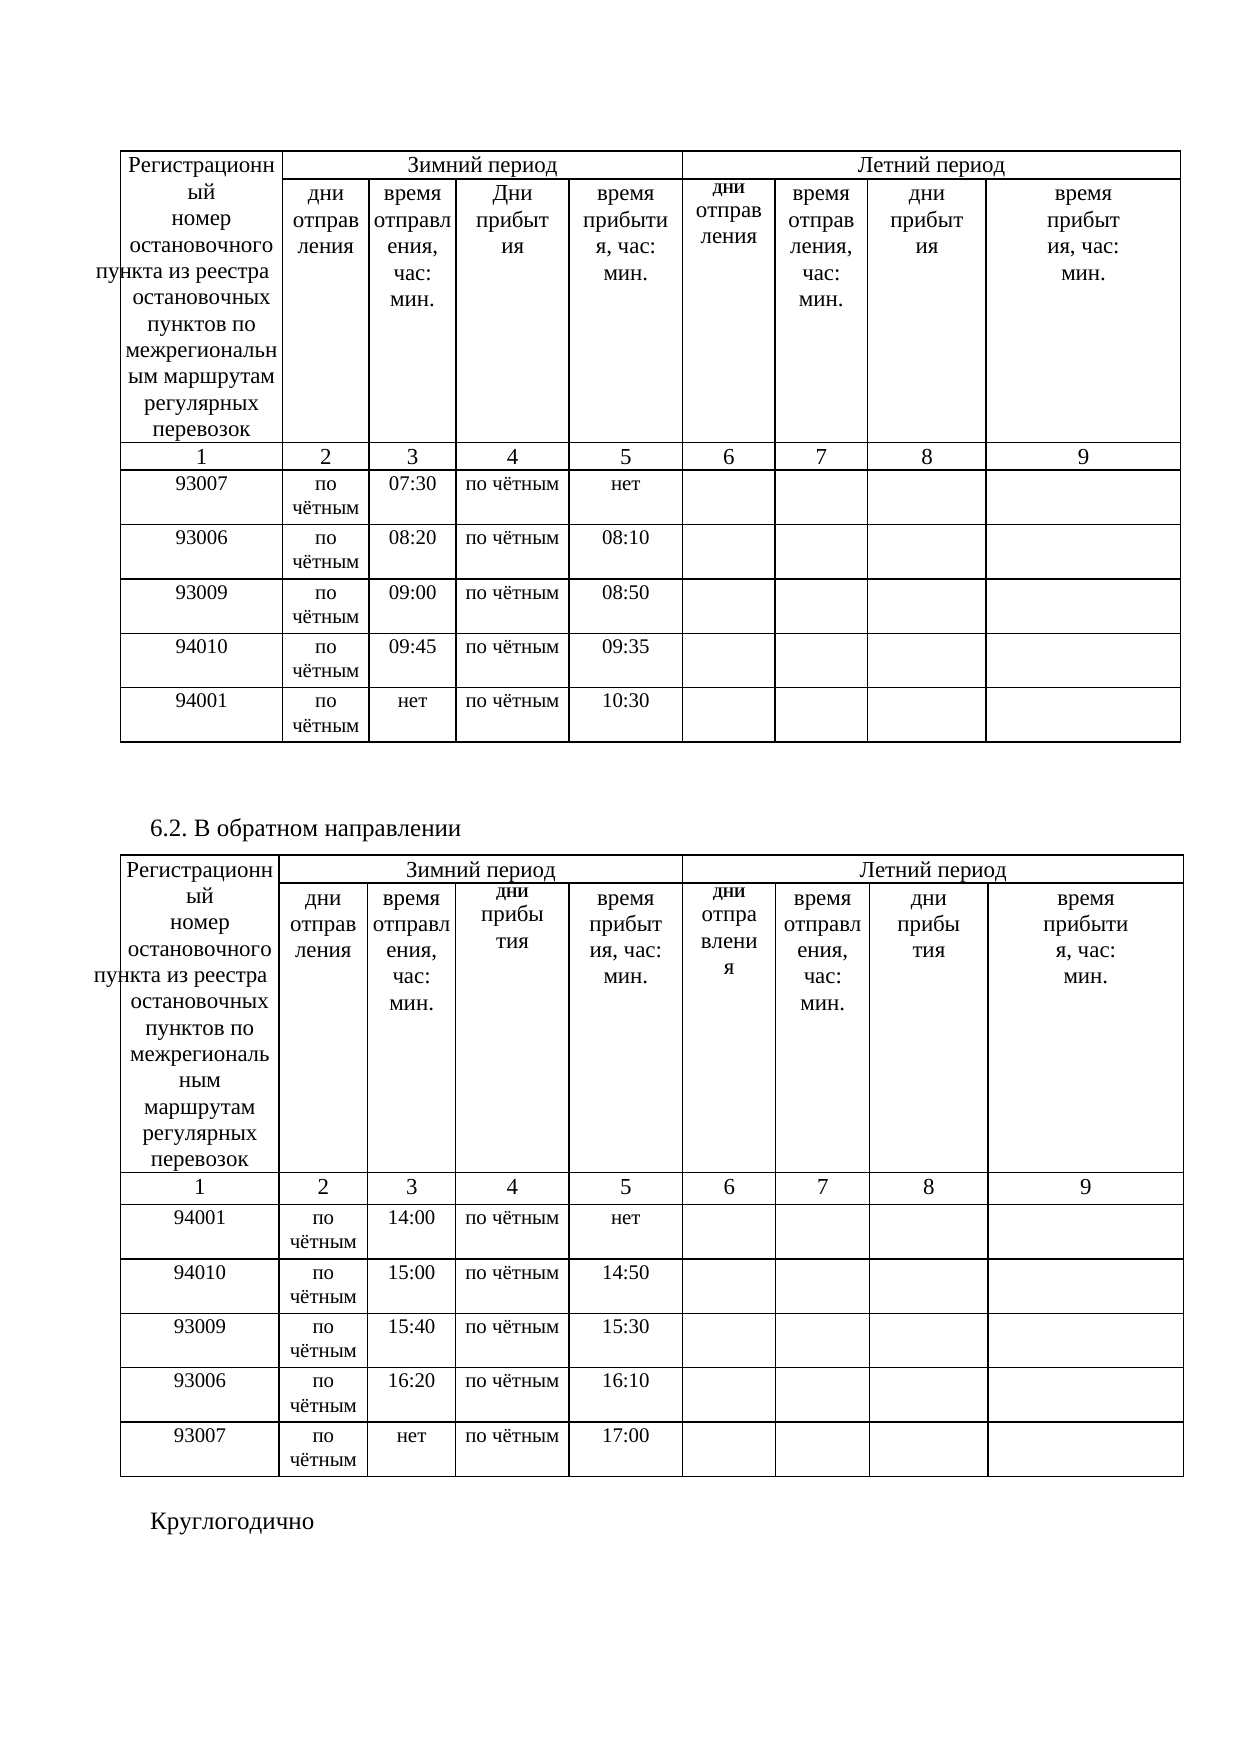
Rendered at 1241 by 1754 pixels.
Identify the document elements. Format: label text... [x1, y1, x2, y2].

table_cell дни отправ ления [283, 180, 368, 441]
table_cell [776, 1423, 869, 1476]
table_cell ДНИ прибы тия [456, 884, 568, 1172]
table_cell [868, 688, 985, 741]
table_cell 94001 [121, 688, 282, 741]
table_cell 94010 [121, 1260, 278, 1312]
table_cell ДНИ отправ ления [683, 180, 774, 441]
table_cell 1 [121, 1173, 278, 1204]
table_cell 2 [280, 1173, 367, 1204]
table_cell 08:10 [570, 525, 682, 578]
table_cell 09:45 [370, 634, 455, 687]
table_cell по чётным [456, 1314, 568, 1367]
table_header Летний период [683, 152, 1180, 178]
table_cell [683, 580, 774, 632]
table_cell [683, 1423, 775, 1476]
table_cell [683, 634, 774, 687]
table_cell по чётным [457, 580, 568, 632]
table_cell 16:10 [570, 1368, 682, 1421]
table_cell [776, 1205, 869, 1258]
table_cell по чётным [457, 471, 568, 524]
table_cell по чётным [280, 1205, 367, 1258]
table_cell 17:00 [570, 1423, 682, 1476]
table_cell [868, 525, 985, 578]
table_cell 94010 [121, 634, 282, 687]
table_cell по чётным [456, 1205, 568, 1258]
table_cell 9 [989, 1173, 1183, 1204]
table_cell 93009 [121, 1314, 278, 1367]
table_cell 07:30 [370, 471, 455, 524]
table_cell 3 [368, 1173, 455, 1204]
table_cell время прибыт ия, час: мин. [570, 884, 682, 1172]
table_cell 1 [121, 443, 282, 469]
table_cell [989, 1314, 1183, 1367]
table_header Зимний период [283, 152, 682, 178]
table_cell [868, 580, 985, 632]
table_cell 7 [776, 1173, 869, 1204]
table_cell время прибыти я, час: мин. [570, 180, 682, 441]
table_cell 3 [370, 443, 455, 469]
table_cell 4 [457, 443, 568, 469]
table_cell [987, 580, 1180, 632]
table_cell [776, 1260, 869, 1312]
table_cell [987, 525, 1180, 578]
table_cell по чётным [456, 1423, 568, 1476]
table_cell [776, 634, 867, 687]
table_cell дни прибыт ия [868, 180, 985, 441]
table_cell [868, 471, 985, 524]
table_cell [987, 634, 1180, 687]
table_cell 15:00 [368, 1260, 455, 1312]
table_cell 09:35 [570, 634, 682, 687]
table_cell [989, 1205, 1183, 1258]
table_cell 9 [987, 443, 1180, 469]
table_cell ДНИ отпра влени я [683, 884, 775, 1172]
table_cell дни отправ ления [280, 884, 367, 1172]
table_header Летний период [683, 856, 1183, 882]
table_cell по чётным [280, 1260, 367, 1312]
table_cell по чётным [283, 525, 368, 578]
table_cell по чётным [283, 580, 368, 632]
table_cell 09:00 [370, 580, 455, 632]
table_cell [870, 1314, 987, 1367]
text 6.2. В обратном направлении [150, 813, 1090, 842]
table_cell 93006 [121, 525, 282, 578]
table_cell время отправл ения, час: мин. [370, 180, 455, 441]
table_cell по чётным [283, 634, 368, 687]
table_cell 93007 [121, 1423, 278, 1476]
table_cell 93006 [121, 1368, 278, 1421]
table_cell 16:20 [368, 1368, 455, 1421]
table_cell 08:50 [570, 580, 682, 632]
table_cell [870, 1368, 987, 1421]
table_cell [989, 1423, 1183, 1476]
table_cell [987, 471, 1180, 524]
table_cell нет [570, 1205, 682, 1258]
table_cell 94001 [121, 1205, 278, 1258]
table_cell по чётным [457, 688, 568, 741]
table_cell [683, 688, 774, 741]
table_cell 4 [456, 1173, 568, 1204]
table_cell по чётным [283, 471, 368, 524]
table_cell время отправл ения, час: мин. [776, 884, 869, 1172]
table_cell 93009 [121, 580, 282, 632]
table_cell по чётным [280, 1423, 367, 1476]
table_cell [868, 634, 985, 687]
table_cell 6 [683, 1173, 775, 1204]
table_cell [776, 471, 867, 524]
table_cell по чётным [456, 1368, 568, 1421]
table_cell по чётным [280, 1368, 367, 1421]
table_cell нет [368, 1423, 455, 1476]
table_header Регистрационный номер остановочного пункта из реестра остановочных пунктов по межрегиональным маршрутам регулярных перевозок [121, 152, 282, 441]
text Круглогодично [150, 1506, 1090, 1535]
table_cell время отправ ления, час: мин. [776, 180, 867, 441]
table_cell 08:20 [370, 525, 455, 578]
table_cell время отправл ения, час: мин. [368, 884, 455, 1172]
table_cell 2 [283, 443, 368, 469]
table_cell [683, 1205, 775, 1258]
table_cell [683, 525, 774, 578]
table_cell нет [370, 688, 455, 741]
table_cell 14:00 [368, 1205, 455, 1258]
table_cell [776, 525, 867, 578]
table_cell 15:40 [368, 1314, 455, 1367]
table_cell [683, 471, 774, 524]
table_cell по чётным [457, 634, 568, 687]
table_cell по чётным [280, 1314, 367, 1367]
table_cell по чётным [456, 1260, 568, 1312]
table_cell время прибыт ия, час: мин. [987, 180, 1180, 441]
table_cell [989, 1368, 1183, 1421]
table_cell [683, 1260, 775, 1312]
table_cell Дни прибыт ия [457, 180, 568, 441]
table_cell по чётным [457, 525, 568, 578]
table_cell 5 [570, 443, 682, 469]
table_cell время прибыти я, час: мин. [989, 884, 1183, 1172]
table_cell [870, 1260, 987, 1312]
table_cell дни прибы тия [870, 884, 987, 1172]
table_cell 5 [570, 1173, 682, 1204]
table_cell [989, 1260, 1183, 1312]
table_cell нет [570, 471, 682, 524]
table_cell [683, 1314, 775, 1367]
table_cell 10:30 [570, 688, 682, 741]
table_cell 8 [868, 443, 985, 469]
table_cell [776, 1368, 869, 1421]
table_cell [776, 688, 867, 741]
table_cell 93007 [121, 471, 282, 524]
table_cell [987, 688, 1180, 741]
table_cell [776, 580, 867, 632]
table_cell по чётным [283, 688, 368, 741]
table_header Регистрационный номер остановочного пункта из реестра остановочных пунктов по межрегиональным маршрутам регулярных перевозок [121, 856, 278, 1172]
table_cell [870, 1205, 987, 1258]
table_cell [683, 1368, 775, 1421]
table_header Зимний период [280, 856, 682, 882]
table_cell 8 [870, 1173, 987, 1204]
table_cell 15:30 [570, 1314, 682, 1367]
table_cell 7 [776, 443, 867, 469]
table_cell 14:50 [570, 1260, 682, 1312]
table_cell [776, 1314, 869, 1367]
table_cell [870, 1423, 987, 1476]
table_cell 6 [683, 443, 774, 469]
